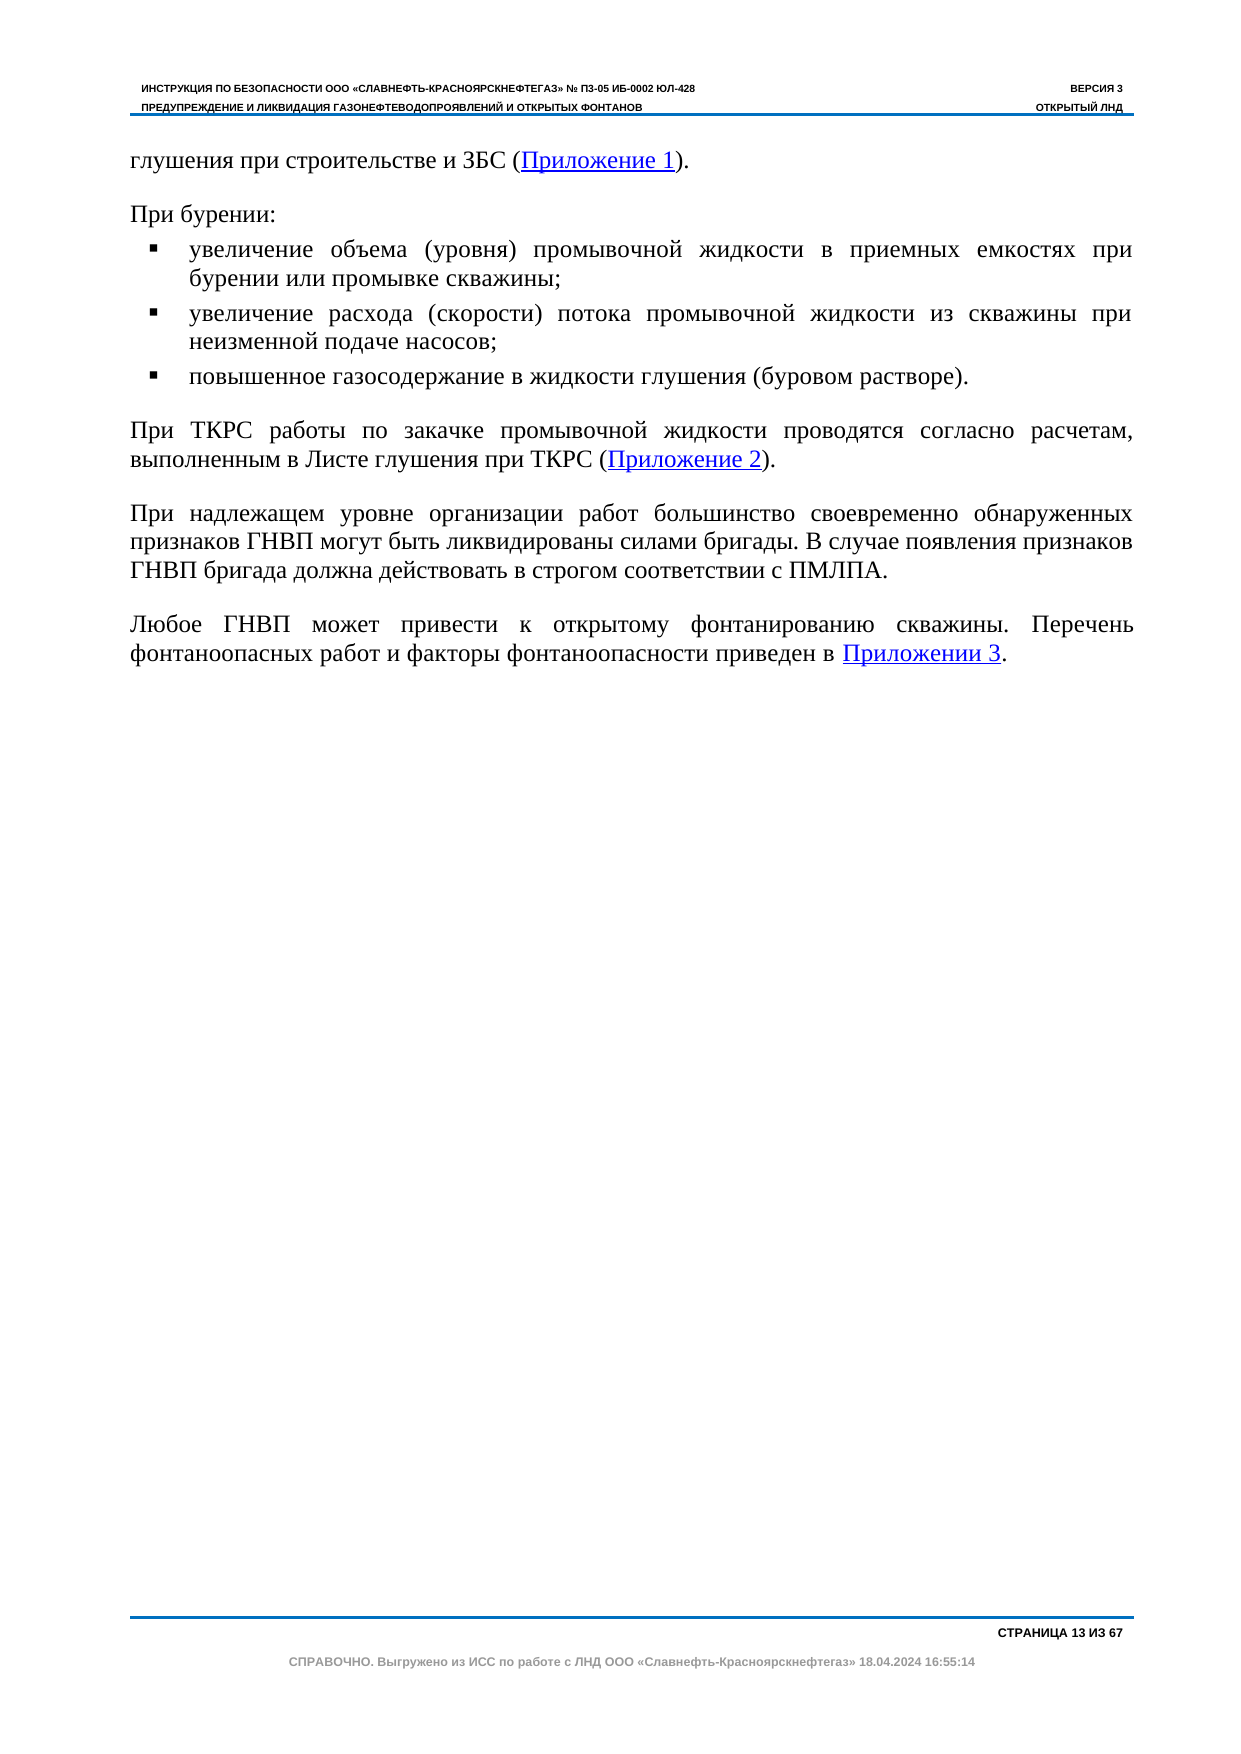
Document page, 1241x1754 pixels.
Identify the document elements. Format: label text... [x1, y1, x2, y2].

text При надлежащем уровне организации работ большинство своевременно обнаруженных признаков ГНВП могут быть ликвидированы силами бригады. В случае появления признаков ГНВП бригада должна действовать в строгом соответствии с ПМЛПА. [130, 498, 1134, 584]
list увеличение объема (уровня) промывочной жидкости в приемных емкостях при бурении или промывке скважины; [148, 234, 1134, 291]
text Любое ГНВП может привести к открытому фонтанированию скважины. Перечень фонтаноопасных работ и факторы фонтаноопасности приведен в Приложении 3. [130, 609, 1134, 666]
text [130, 145, 1134, 174]
text При бурении: [130, 199, 1134, 228]
list повышенное газосодержание в жидкости глушения (буровом растворе). [148, 361, 1134, 390]
list увеличение расхода (скорости) потока промывочной жидкости из скважины при неизменной подаче насосов; [148, 298, 1134, 355]
text При ТКРС работы по закачке промывочной жидкости проводятся согласно расчетам, выполненным в Листе глушения при ТКРС (Приложение 2). [130, 415, 1134, 473]
